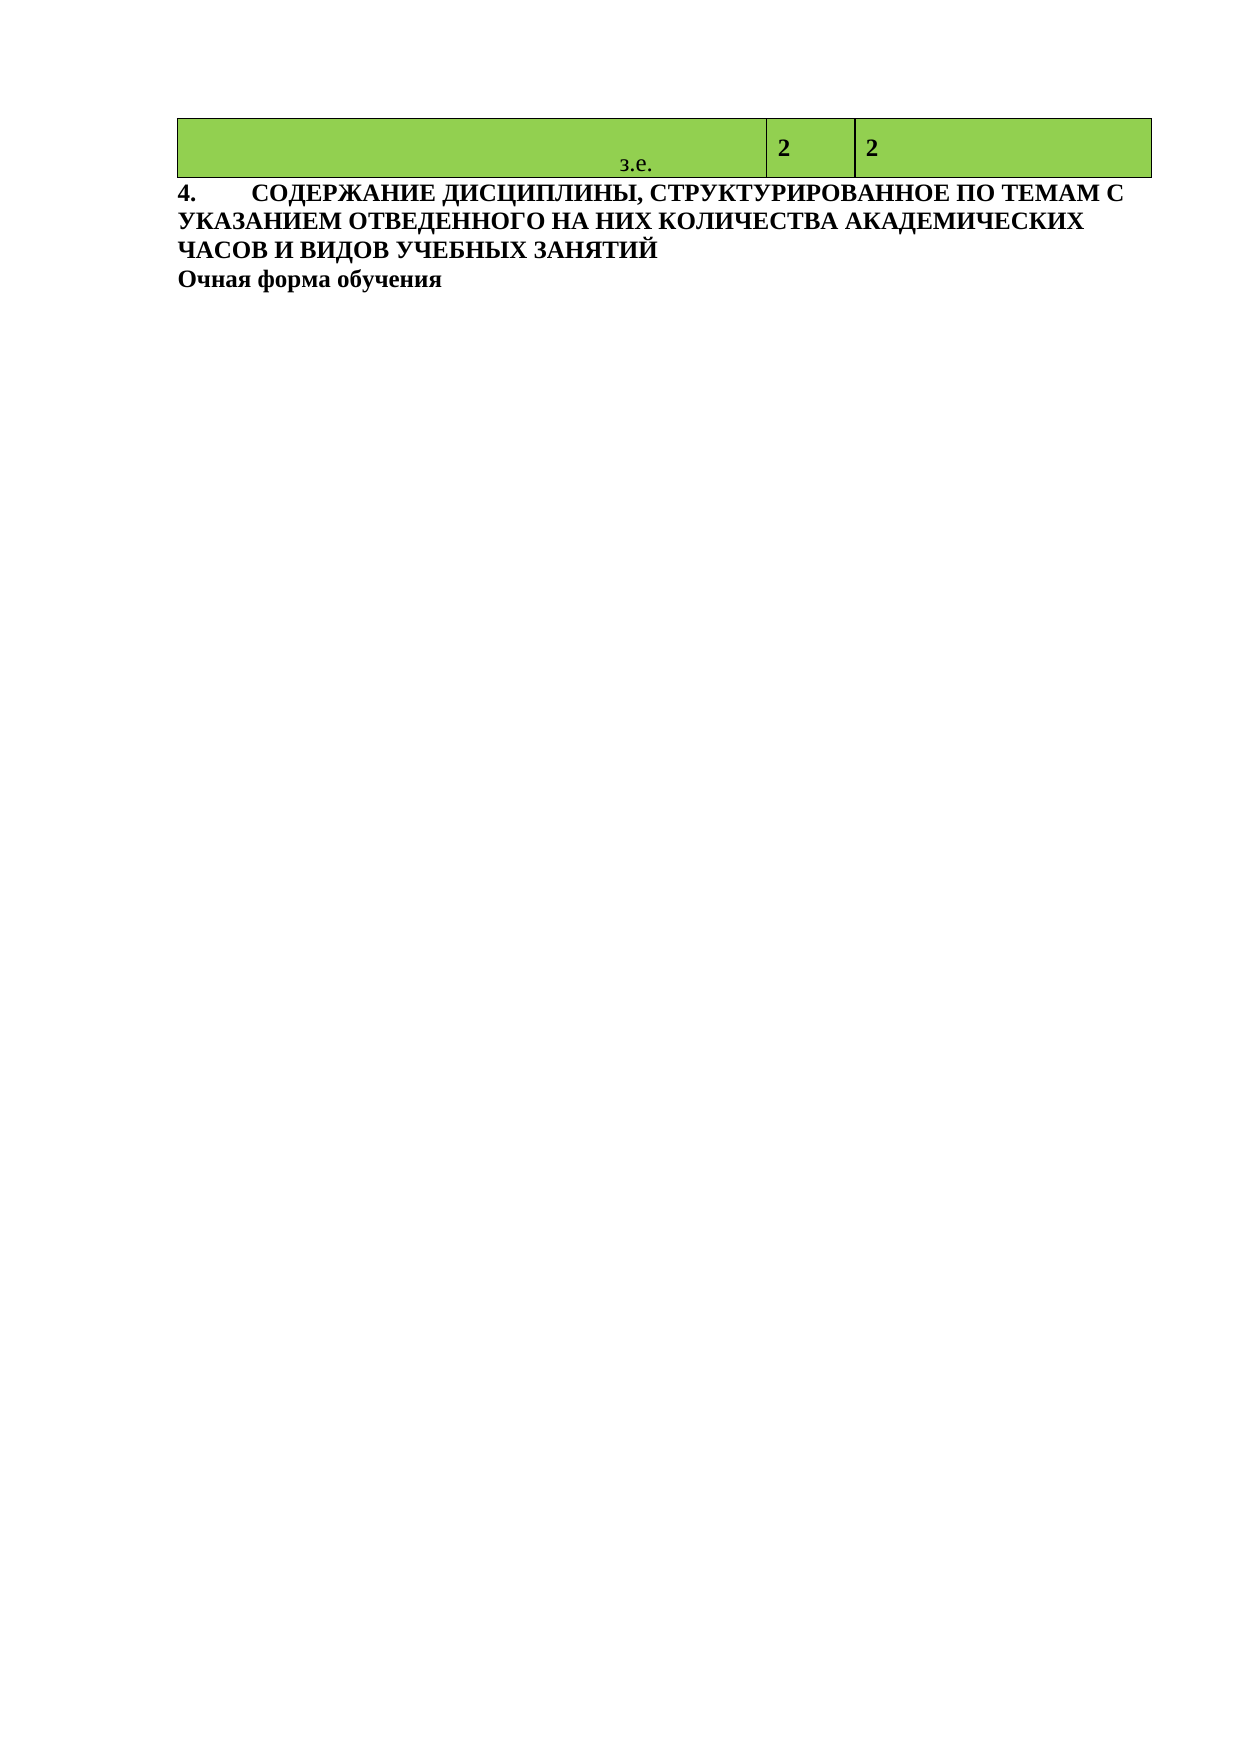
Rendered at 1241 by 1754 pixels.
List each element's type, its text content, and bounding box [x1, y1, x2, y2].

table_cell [178, 119, 766, 177]
text Очная форма обучения [177, 264, 1152, 293]
text 4. СОДЕРЖАНИЕ ДИСЦИПЛИНЫ, СТРУКТУРИРОВАННОЕ ПО ТЕМАМ С УКАЗАНИЕМ ОТВЕДЕННОГО НА НИХ КОЛИЧЕСТВА АКАДЕМИЧЕСКИХ ЧАСОВ И ВИДОВ УЧЕБНЫХ ЗАНЯТИЙ [177, 178, 1152, 264]
table_cell 2 [767, 119, 854, 177]
table_cell 2 [856, 119, 1151, 177]
